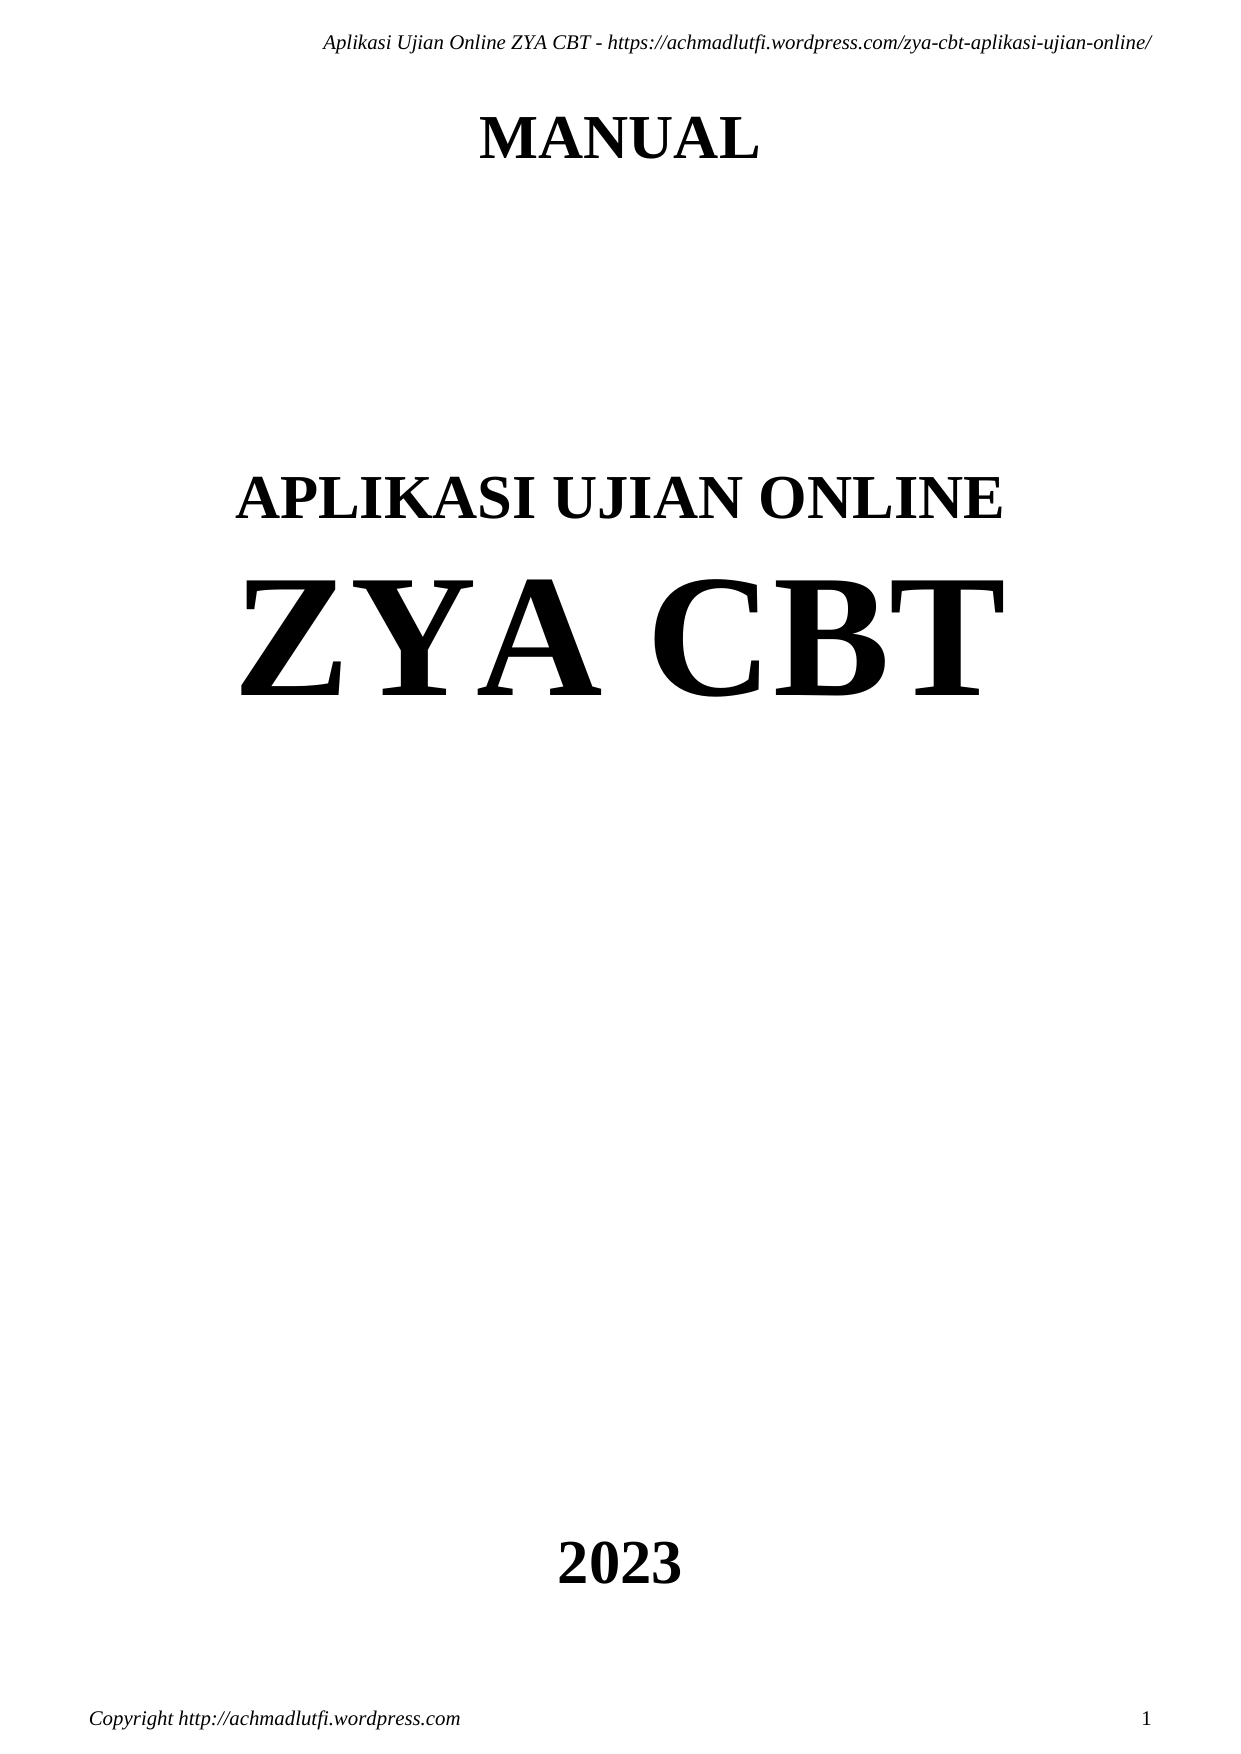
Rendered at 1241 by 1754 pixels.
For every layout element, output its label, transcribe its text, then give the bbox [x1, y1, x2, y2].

text ZYA CBT [89, 532, 1152, 733]
text MANUAL [89, 101, 1152, 172]
text APLIKASI UJIAN ONLINE [89, 460, 1152, 532]
text 2023 [89, 1525, 1152, 1597]
